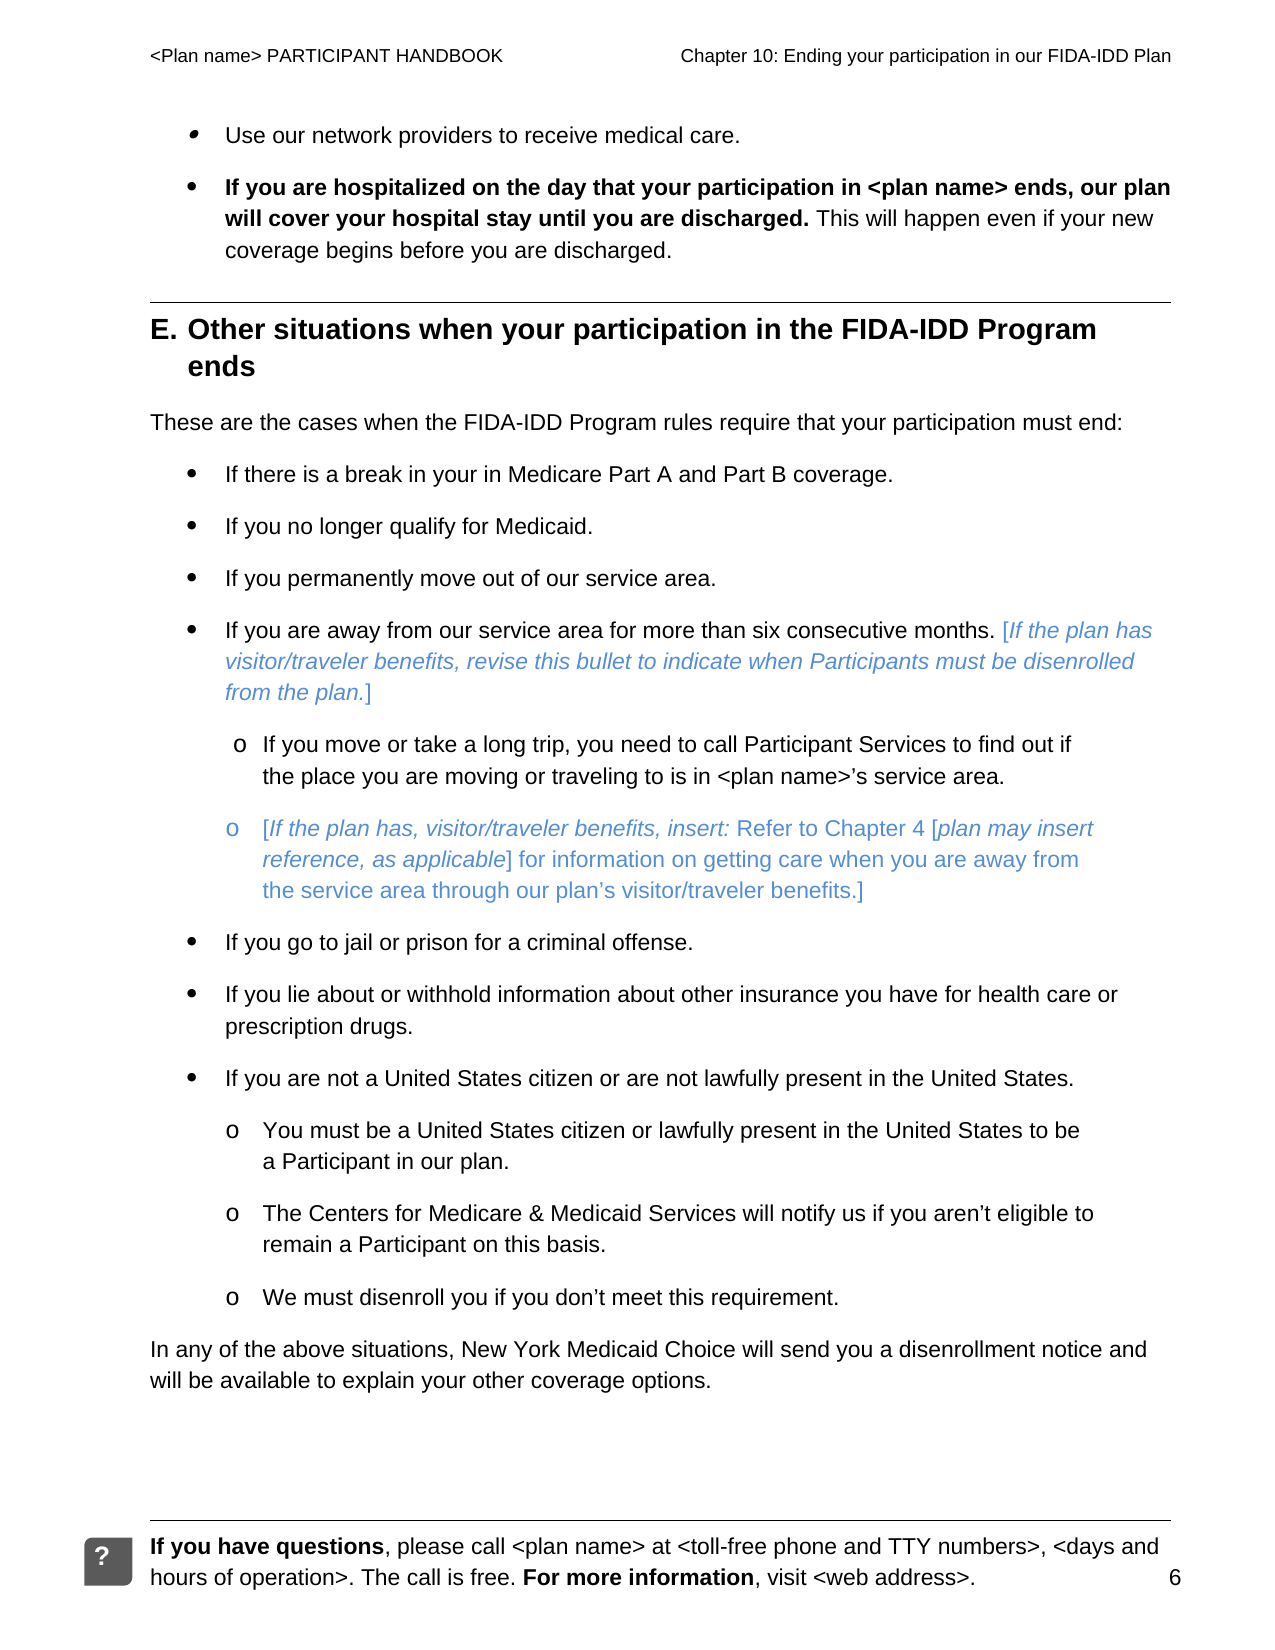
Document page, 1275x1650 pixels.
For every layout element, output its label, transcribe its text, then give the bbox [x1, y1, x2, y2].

list If you go to jail or prison for a criminal offense. [187, 926, 1171, 957]
list If you no longer qualify for Medicaid. [187, 509, 1171, 540]
list If you are away from our service area for more than six consecutive months. [If the plan has visitor/traveler benefits, revise this bullet to indicate when Participants must be disenrolled from the plan.] [187, 613, 1171, 707]
list You must be a United States citizen or lawfully present in the United States to be a Participant in our plan. [225, 1113, 1096, 1176]
list If you permanently move out of our service area. [187, 561, 1171, 592]
list If you move or take a long trip, you need to call Participant Services to find out if the place you are moving or traveling to is in <plan name>’s service area. [232, 728, 1096, 790]
list Use our network providers to receive medical care. [187, 118, 1171, 150]
list If you lie about or withhold information about other insurance you have for health care or prescription drugs. [187, 978, 1171, 1040]
text These are the cases when the FIDA-IDD Program rules require that your participation must end: [150, 405, 1171, 436]
list If you are hospitalized on the day that your participation in <plan name> ends, our plan will cover your hospital stay until you are discharged. This will happen even if your new coverage begins before you are discharged. [187, 171, 1171, 264]
list [If the plan has, visitor/traveler benefits, insert: Refer to Chapter 4 [plan may insert reference, as applicable] for information on getting care when you are away from the service area through our plan’s visitor/traveler benefits.] [225, 811, 1096, 905]
list We must disenroll you if you don’t meet this requirement. [225, 1280, 1096, 1311]
list If there is a break in your in Medicare Part A and Part B coverage. [187, 457, 1171, 488]
list If you are not a United States citizen or are not lawfully present in the United States. [187, 1061, 1171, 1092]
subtitle Other situations when your participation in the FIDA-IDD Program ends [150, 303, 1171, 384]
list The Centers for Medicare & Medicaid Services will notify us if you aren’t eligible to remain a Participant on this basis. [225, 1197, 1096, 1259]
text In any of the above situations, New York Medicaid Choice will send you a disenrollment notice and will be available to explain your other coverage options. [150, 1332, 1171, 1394]
